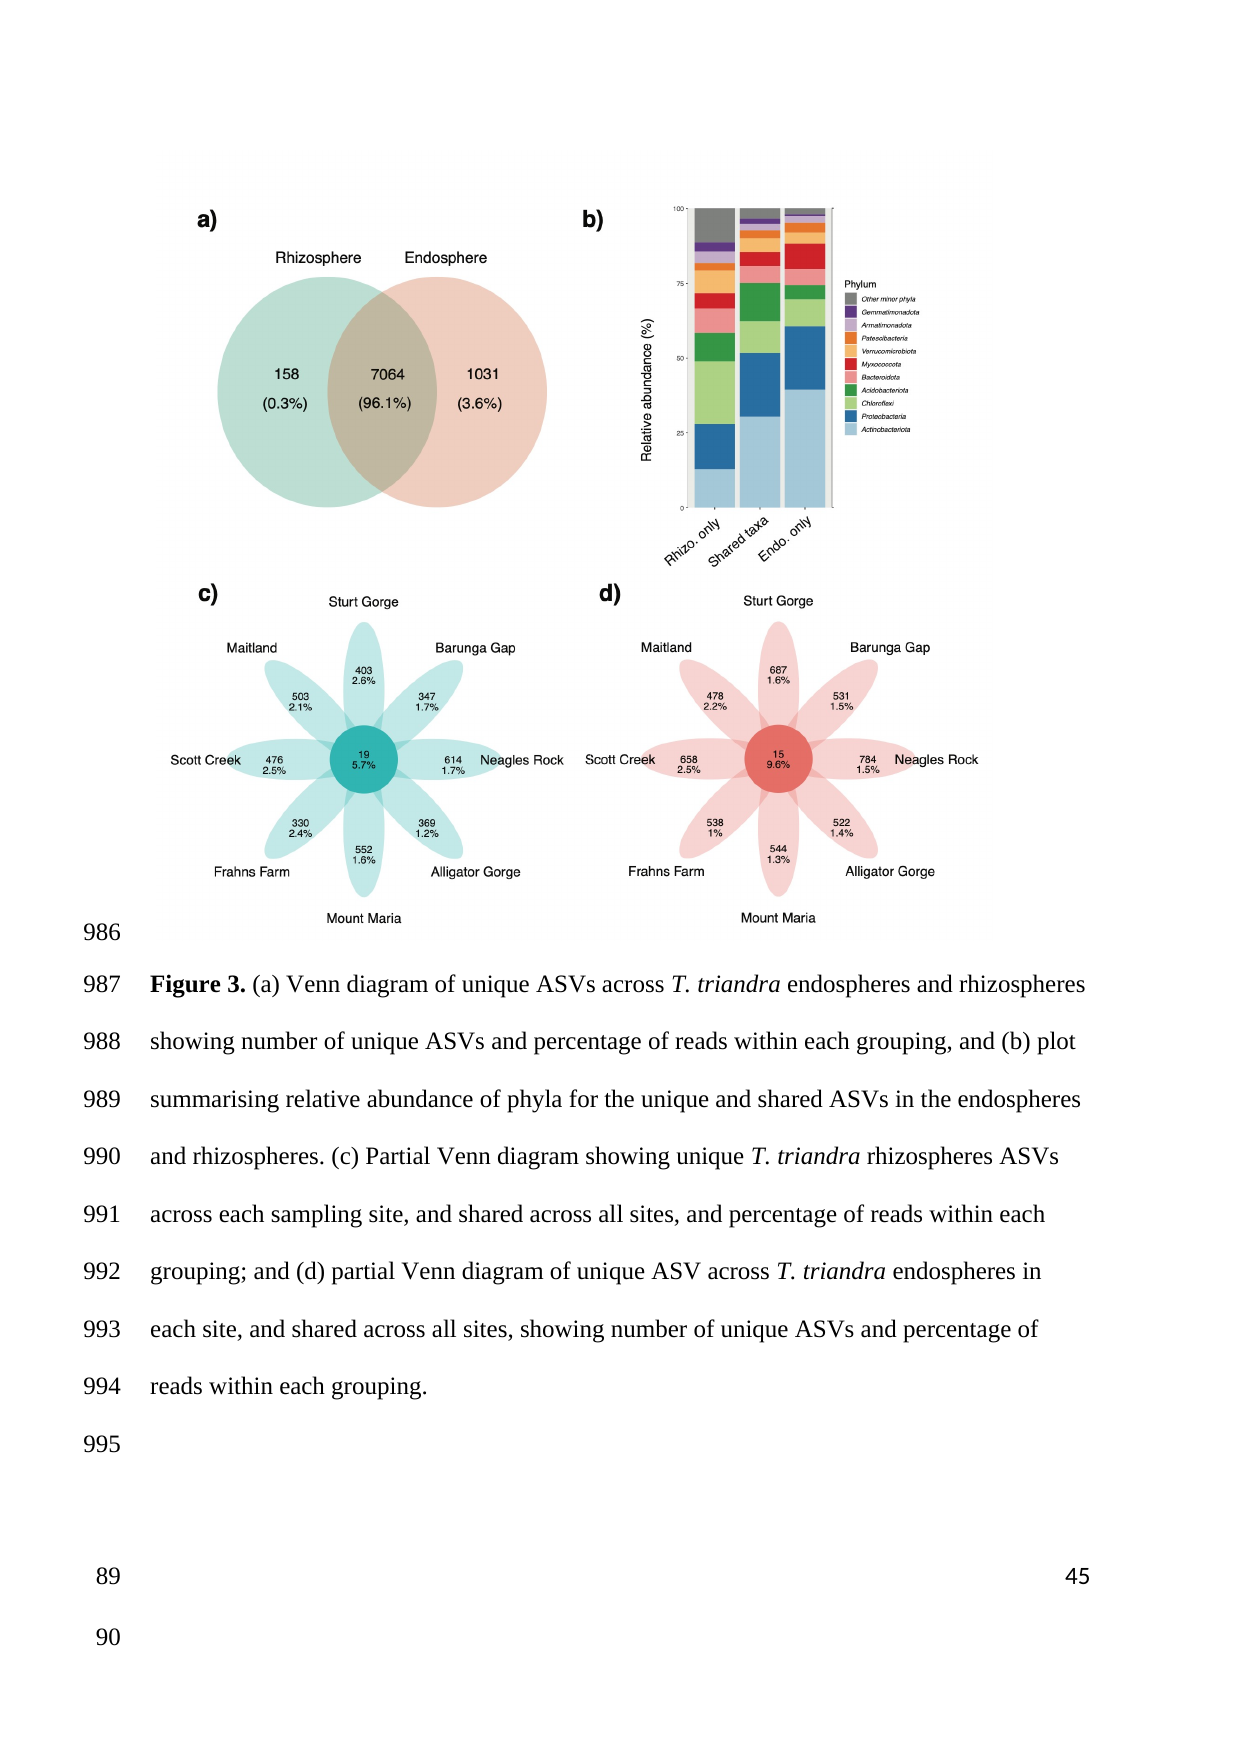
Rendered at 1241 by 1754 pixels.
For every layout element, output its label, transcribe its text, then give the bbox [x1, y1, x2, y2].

text Figure 3. (a) Venn diagram of unique ASVs across T. triandra endospheres and rhizospheres showing number of unique ASVs and percentage of reads within each grouping, and (b) plot summarising relative abundance of phyla for the unique and shared ASVs in the endospheres and rhizospheres. (c) Partial Venn diagram showing unique T. triandra rhizospheres ASVs across each sampling site, and shared across all sites, and percentage of reads within each grouping; and (d) partial Venn diagram of unique ASV across T. triandra endospheres in each site, and shared across all sites, showing number of unique ASVs and percentage of reads within each grouping. [150, 969, 1090, 1400]
picture [156, 150, 993, 941]
